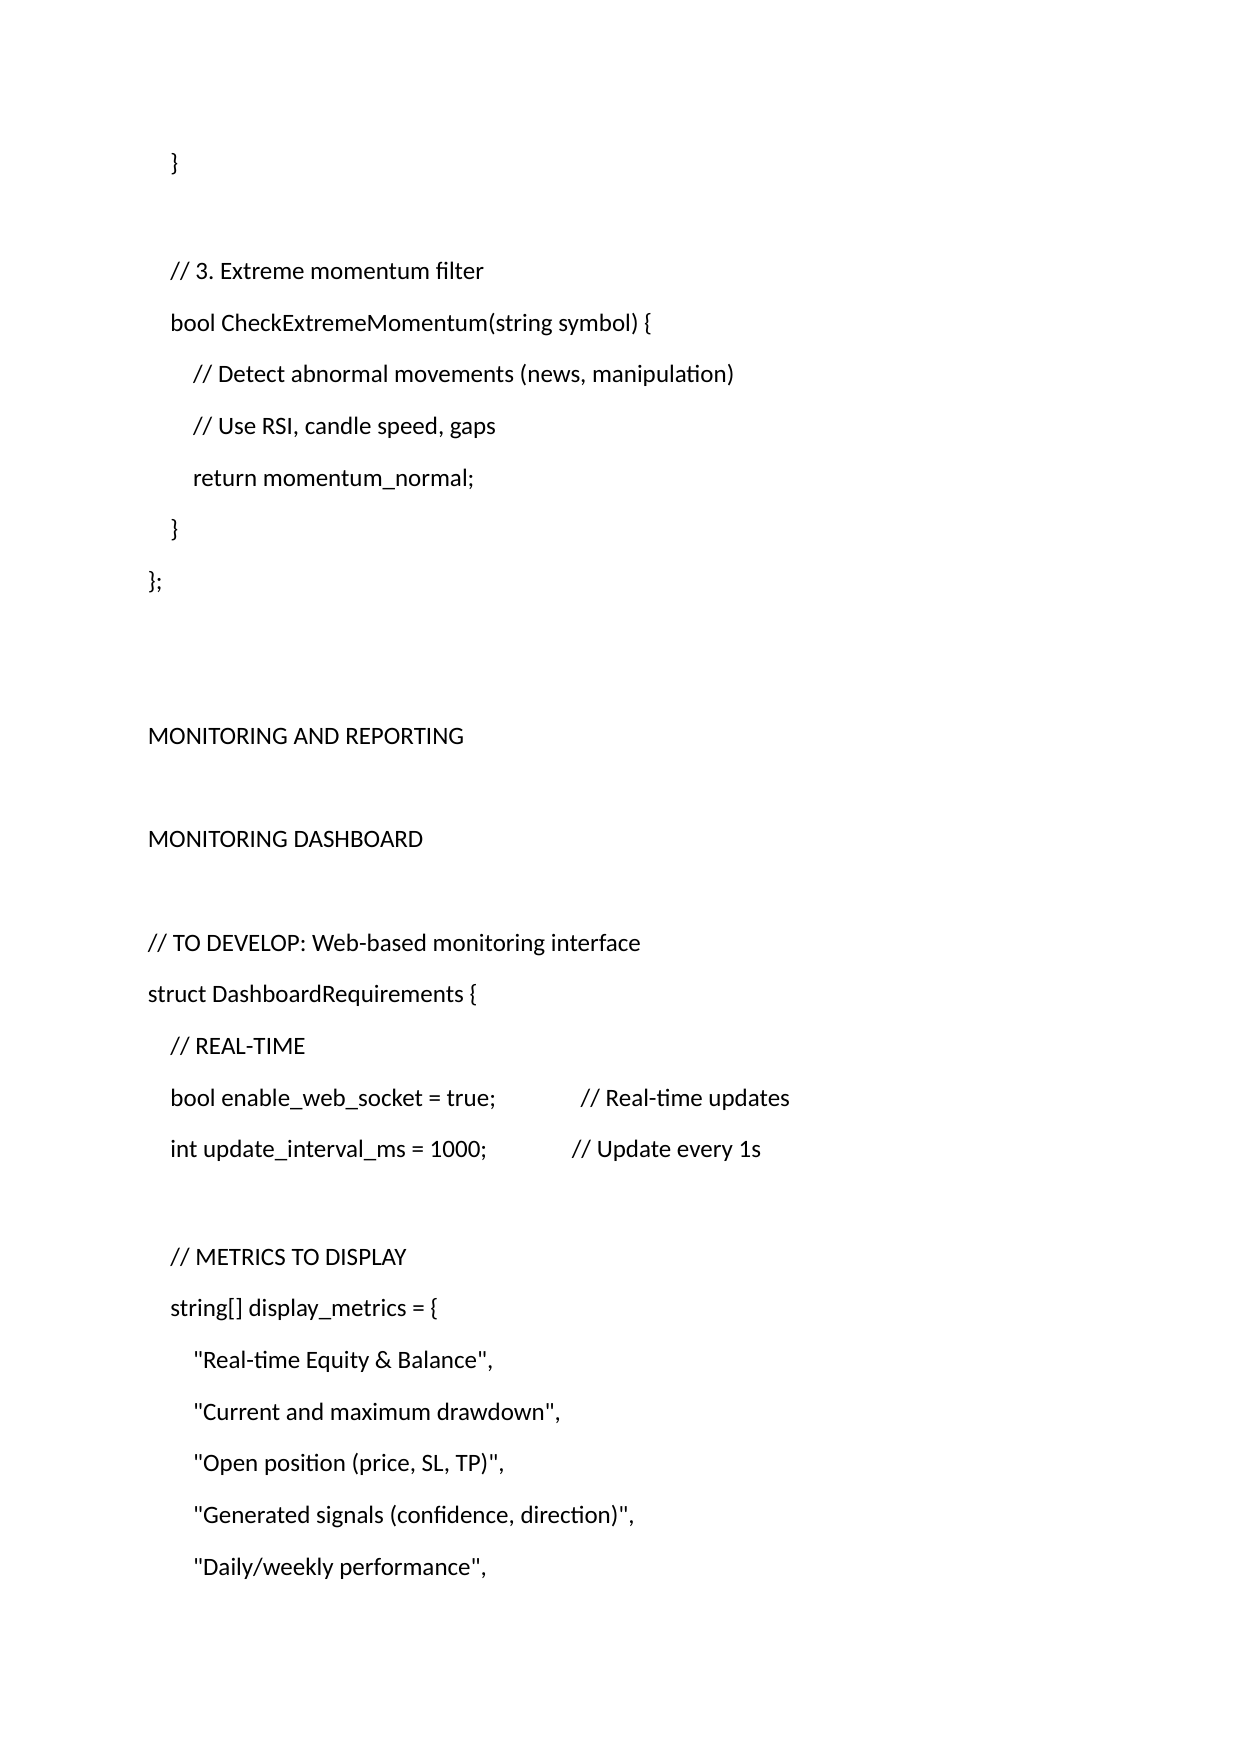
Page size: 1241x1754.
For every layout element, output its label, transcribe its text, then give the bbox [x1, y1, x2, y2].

text "Real-time Equity & Balance", [148, 1344, 1093, 1375]
text MONITORING AND REPORTING [148, 720, 1093, 751]
text "Current and maximum drawdown", [148, 1396, 1093, 1426]
text } [148, 148, 1093, 178]
text // METRICS TO DISPLAY [148, 1241, 1093, 1271]
text // REAL-TIME [148, 1030, 1093, 1061]
text bool CheckExtremeMomentum(string symbol) { [148, 307, 1093, 337]
text } [148, 513, 1093, 544]
text "Open position (price, SL, TP)", [148, 1448, 1093, 1478]
text // 3. Extreme momentum filter [148, 255, 1093, 286]
text string[] display_metrics = { [148, 1293, 1093, 1323]
text // TO DEVELOP: Web-based monitoring interface [148, 927, 1093, 957]
text // Use RSI, candle speed, gaps [148, 410, 1093, 441]
text int update_interval_ms = 1000; // Update every 1s [148, 1133, 1093, 1164]
text // Detect abnormal movements (news, manipulation) [148, 358, 1093, 389]
text MONITORING DASHBOARD [148, 823, 1093, 854]
text bool enable_web_socket = true; // Real-time updates [148, 1082, 1093, 1112]
text "Generated signals (confidence, direction)", [148, 1499, 1093, 1530]
text }; [148, 565, 1093, 596]
text "Daily/weekly performance", [148, 1551, 1093, 1581]
text return momentum_normal; [148, 462, 1093, 492]
text struct DashboardRequirements { [148, 978, 1093, 1009]
